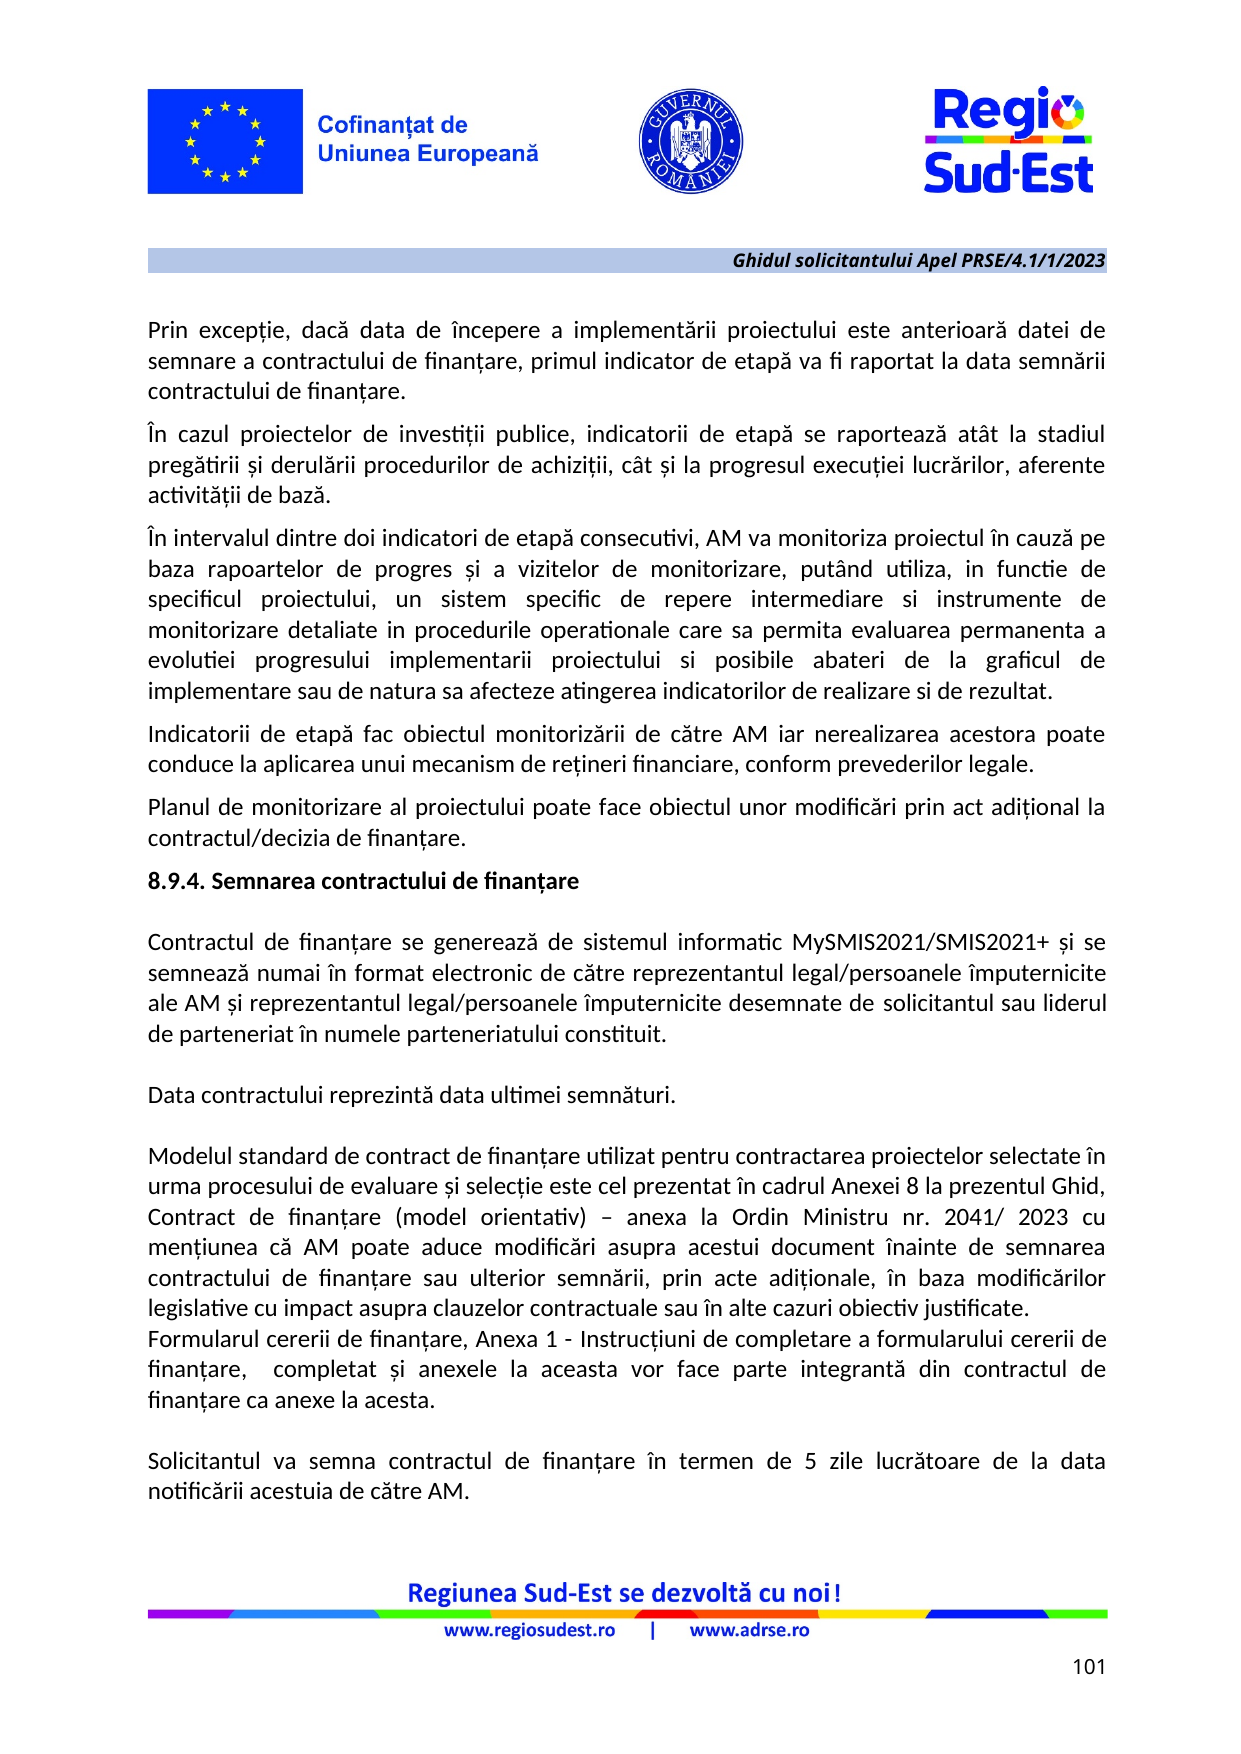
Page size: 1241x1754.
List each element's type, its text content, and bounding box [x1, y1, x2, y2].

picture [147, 1582, 1108, 1640]
text În cazul proiectelor de investiții publice, indicatorii de etapă se raportează atât la stadiul pregătirii și derulării procedurilor de achiziții, cât și la progresul execuției lucrărilor, aferente activității de bază. [148, 418, 1107, 510]
text Modelul standard de contract de finanțare utilizat pentru contractarea proiectelor selectate în urma procesului de evaluare și selecție este cel prezentat în cadrul Anexei 8 la prezentul Ghid, Contract de finanţare (model orientativ) – anexa la Ordin Ministru nr. 2041/ 2023 cu mențiunea că AM poate aduce modificări asupra acestui document înainte de semnarea contractului de finanțare sau ulterior semnării, prin acte adiționale, în baza modificărilor legislative cu impact asupra clauzelor contractuale sau în alte cazuri obiectiv justificate. [148, 1140, 1107, 1323]
list Formularul cererii de finanțare, Anexa 1 - Instrucţiuni de completare a formularului cererii de finanţare, completat și anexele la aceasta vor face parte integrantă din contractul de finanțare ca anexe la acesta. [148, 1323, 1107, 1414]
text Contractul de finanțare se generează de sistemul informatic MySMIS2021/SMIS2021+ și se semnează numai în format electronic de către reprezentantul legal/persoanele împuternicite ale AM și reprezentantul legal/persoanele împuternicite desemnate de solicitantul sau liderul de parteneriat în numele parteneriatului constituit. [148, 926, 1107, 1048]
text În intervalul dintre doi indicatori de etapă consecutivi, AM va monitoriza proiectul în cauză pe baza rapoartelor de progres și a vizitelor de monitorizare, putând utiliza, in functie de specificul proiectului, un sistem specific de repere intermediare si instrumente de monitorizare detaliate in procedurile operationale care sa permita evaluarea permanenta a evolutiei progresului implementarii proiectului si posibile abateri de la graficul de implementare sau de natura sa afecteze atingerea indicatorilor de realizare si de rezultat. [148, 522, 1107, 706]
text Solicitantul va semna contractul de finanțare în termen de 5 zile lucrătoare de la data notificării acestuia de către AM. [148, 1445, 1107, 1506]
text Indicatorii de etapă fac obiectul monitorizării de către AM iar nerealizarea acestora poate conduce la aplicarea unui mecanism de rețineri financiare, conform prevederilor legale. [148, 718, 1107, 779]
text Planul de monitorizare al proiectului poate face obiectul unor modificări prin act adițional la contractul/decizia de finanțare. [148, 792, 1107, 853]
picture [147, 86, 1093, 195]
list Data contractului reprezintă data ultimei semnături. [148, 1079, 1107, 1109]
subtitle 8.9.4. Semnarea contractului de finanțare [148, 865, 1107, 896]
text Prin excepție, dacă data de începere a implementării proiectului este anterioară datei de semnare a contractului de finanțare, primul indicator de etapă va fi raportat la data semnării contractului de finanțare. [148, 314, 1107, 406]
